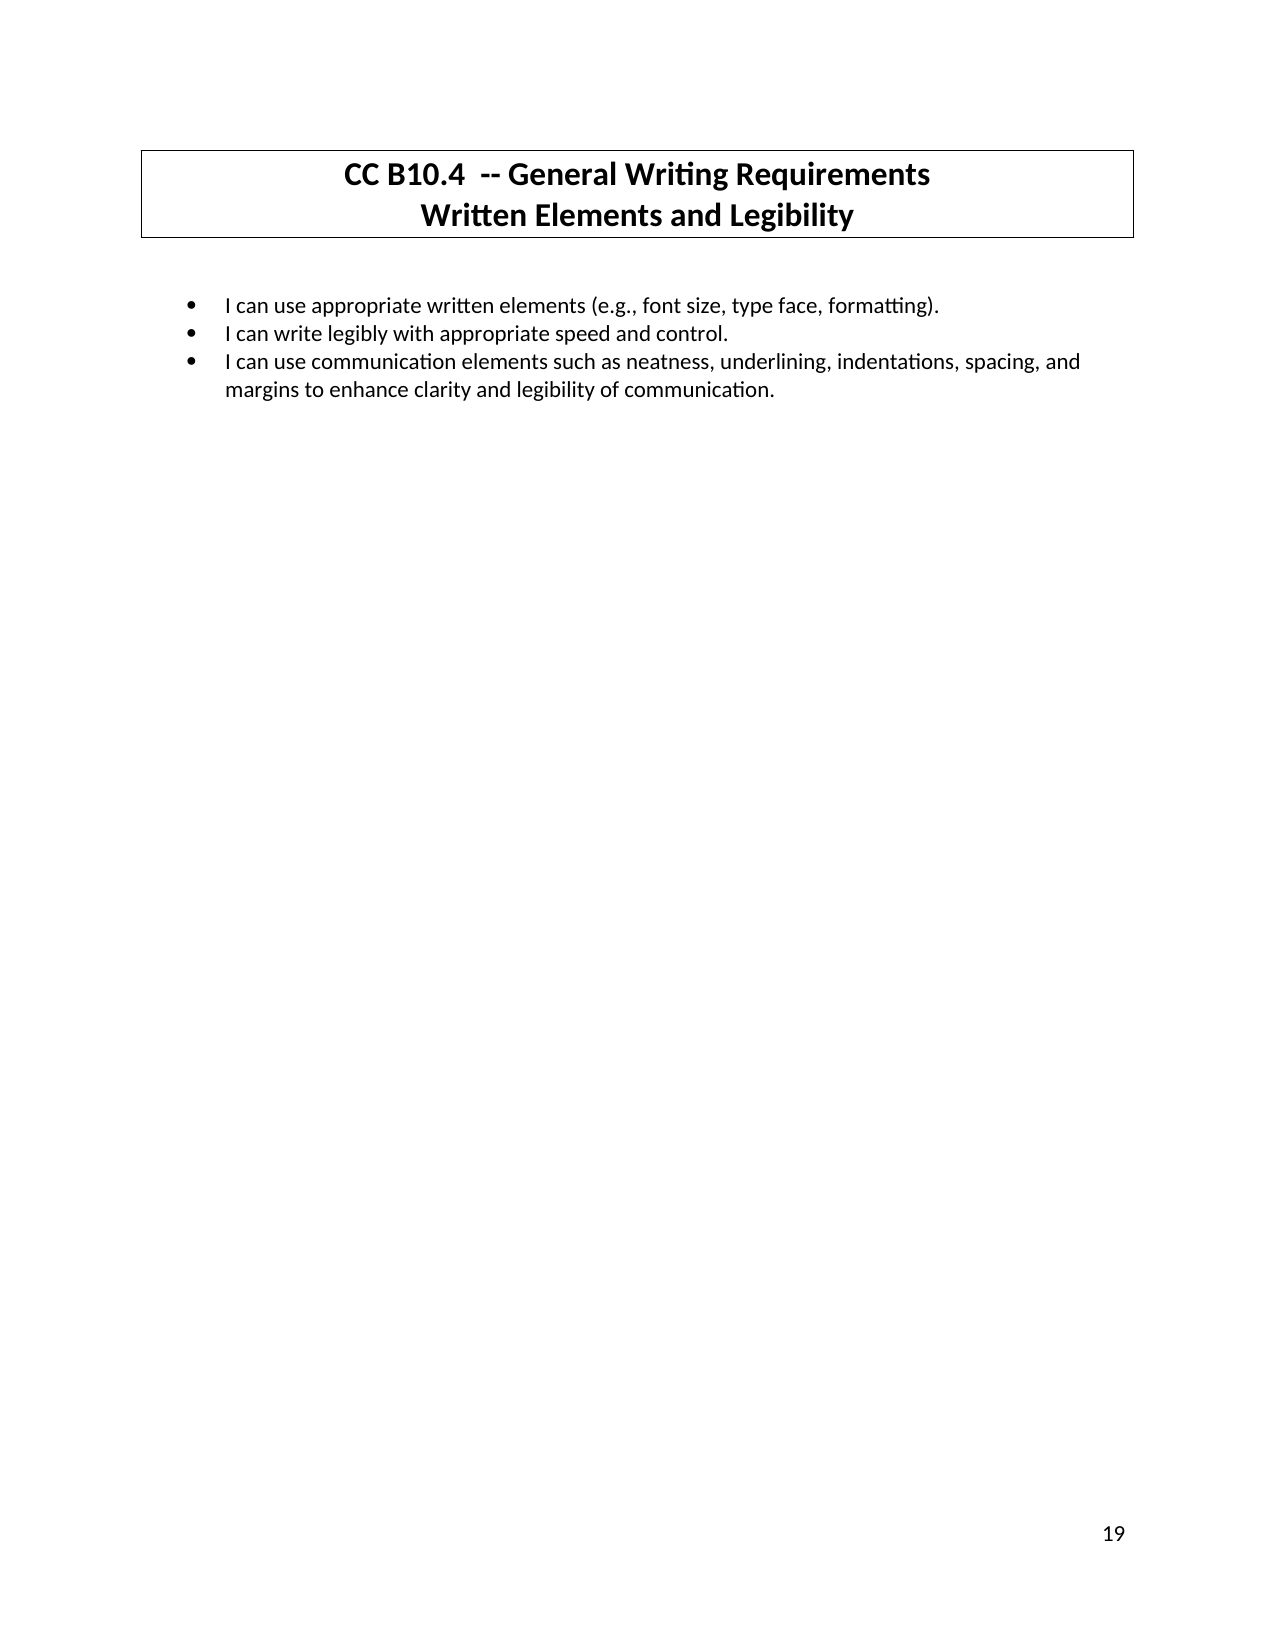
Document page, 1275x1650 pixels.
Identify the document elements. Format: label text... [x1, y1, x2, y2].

list I can write legibly with appropriate speed and control. [187, 319, 1125, 347]
text Written Elements and Legibility [142, 191, 1133, 237]
list I can use communication elements such as neatness, underlining, indentations, spacing, and margins to enhance clarity and legibility of communication. [187, 347, 1125, 403]
list I can use appropriate written elements (e.g., font size, type face, formatting). [187, 291, 1125, 319]
text CC B10.4 -- General Writing Requirements [142, 151, 1133, 191]
